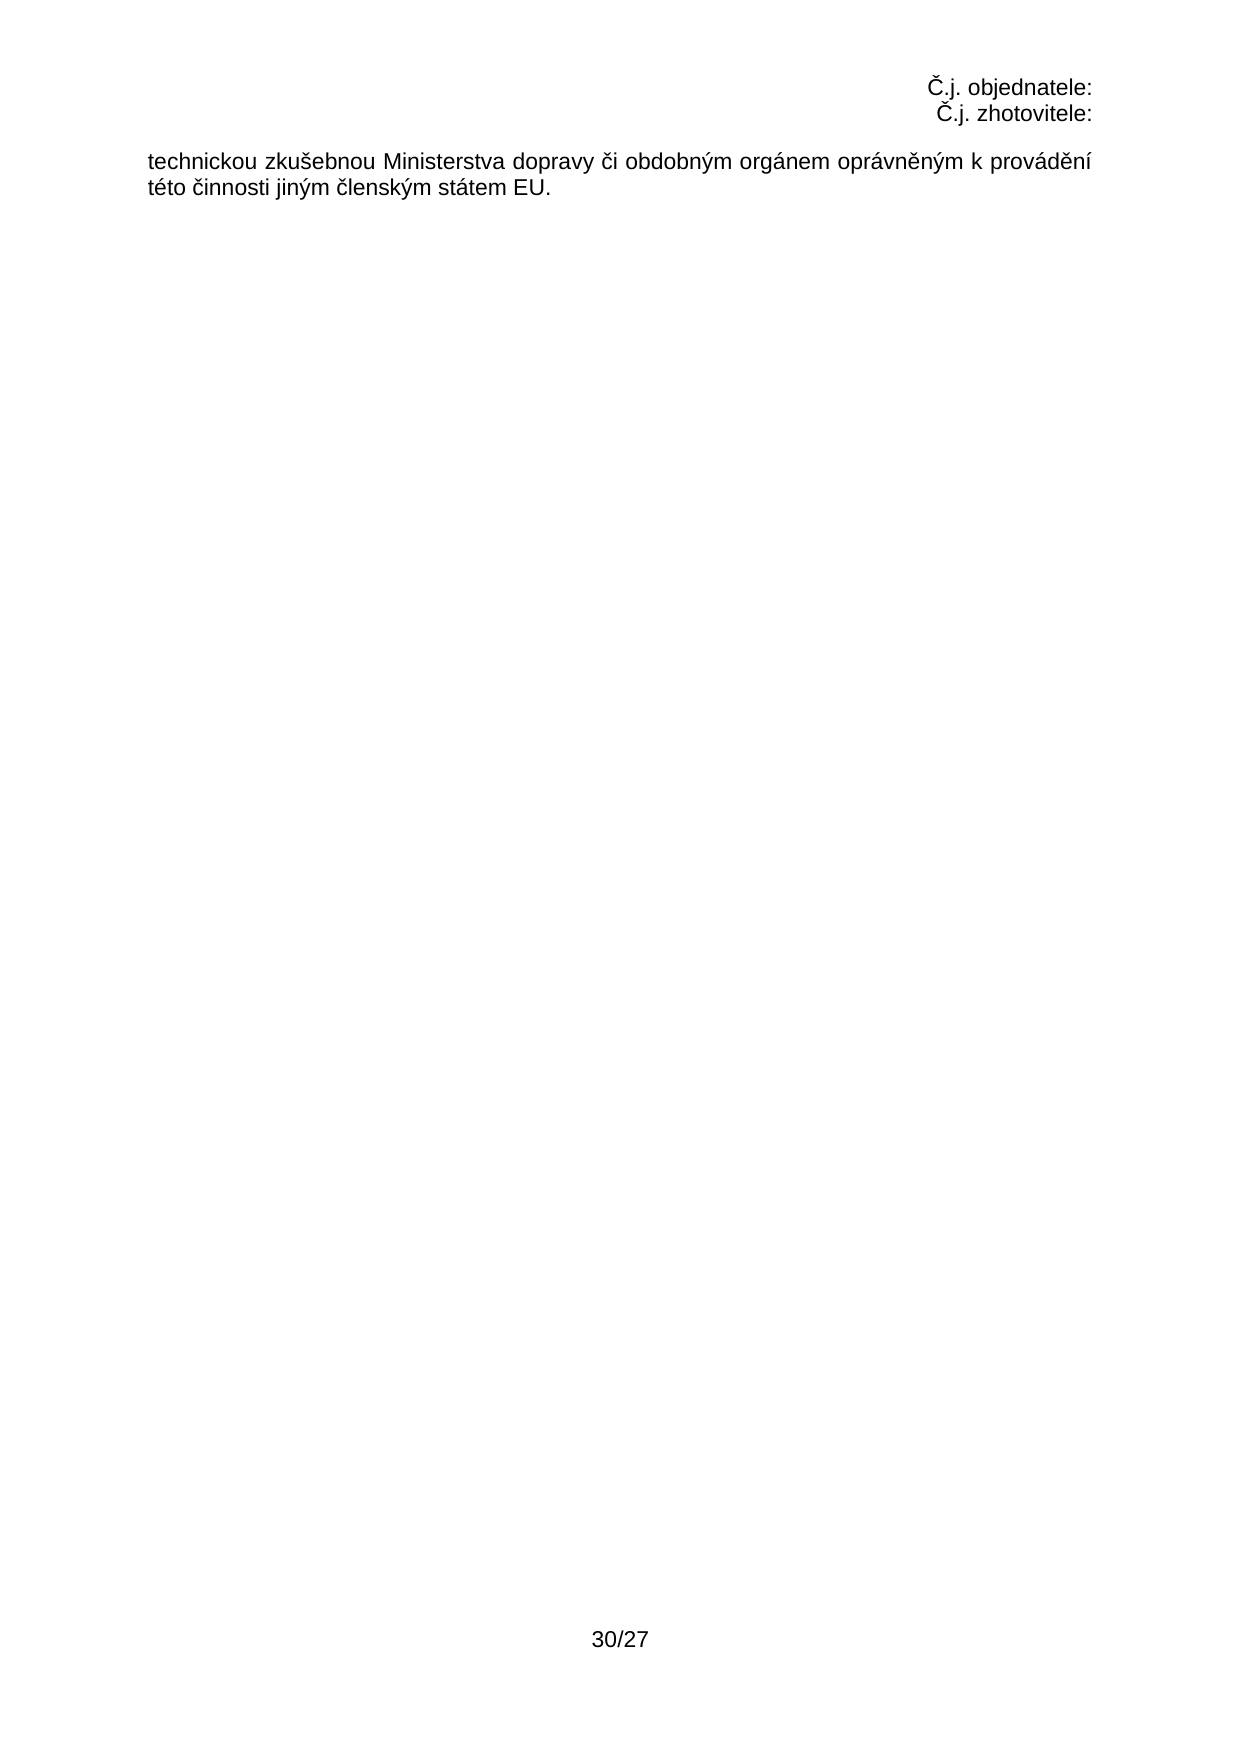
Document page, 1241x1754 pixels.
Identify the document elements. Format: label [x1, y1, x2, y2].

text [148, 148, 1093, 200]
